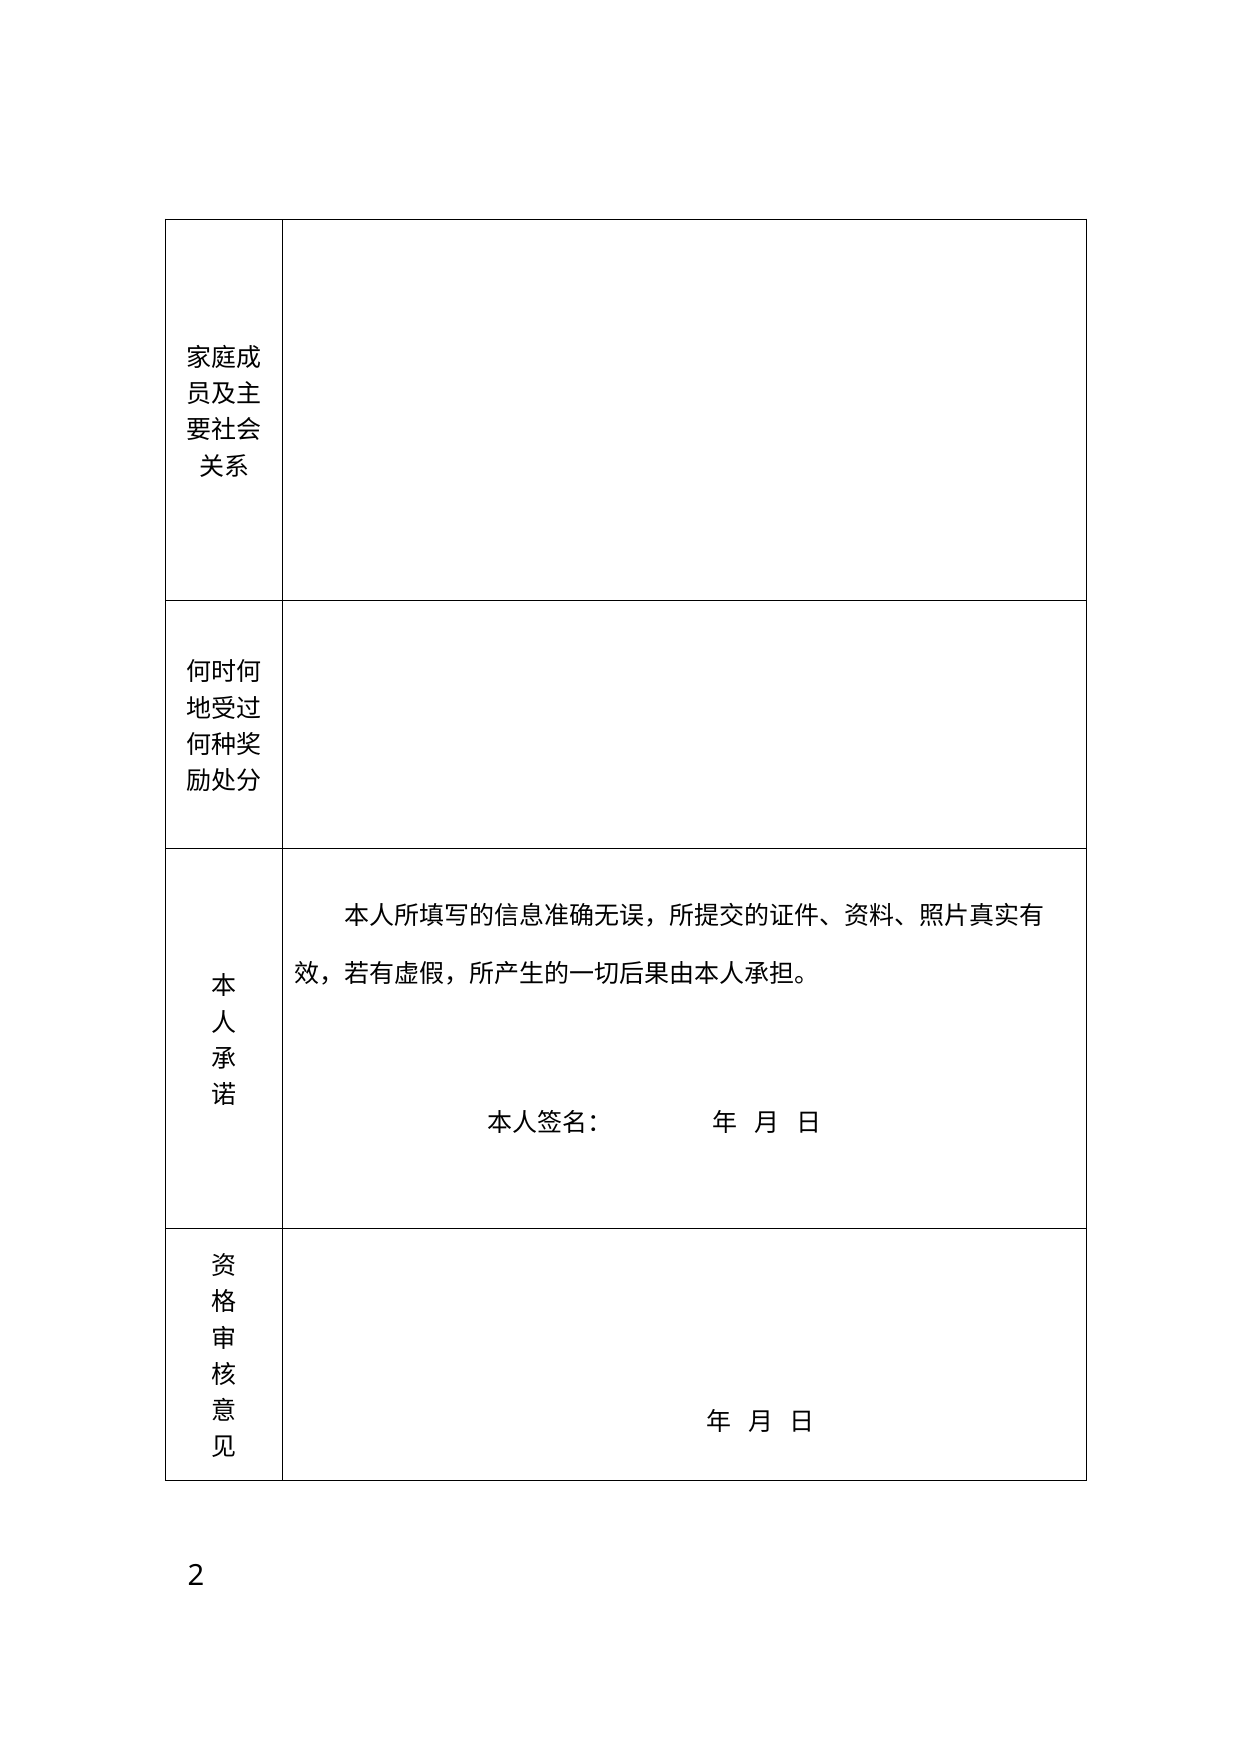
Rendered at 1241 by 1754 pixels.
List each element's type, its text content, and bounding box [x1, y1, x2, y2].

table_cell 何时何地受过何种奖励处分 [166, 601, 282, 848]
table_cell 资 格 审 核 意 见 [166, 1229, 282, 1479]
table_cell 家庭成员及主要社会关系 [166, 220, 282, 600]
table_cell 本 人 承 诺 [166, 849, 282, 1228]
table_cell 本人所填写的信息准确无误，所提交的证件、资料、照片真实有效，若有虚假，所产生的一切后果由本人承担。 本人签名： 年 月 日 [283, 849, 1086, 1228]
table_cell [283, 220, 1086, 600]
table_cell [283, 601, 1086, 848]
table_cell 年 月 日 [283, 1229, 1086, 1479]
